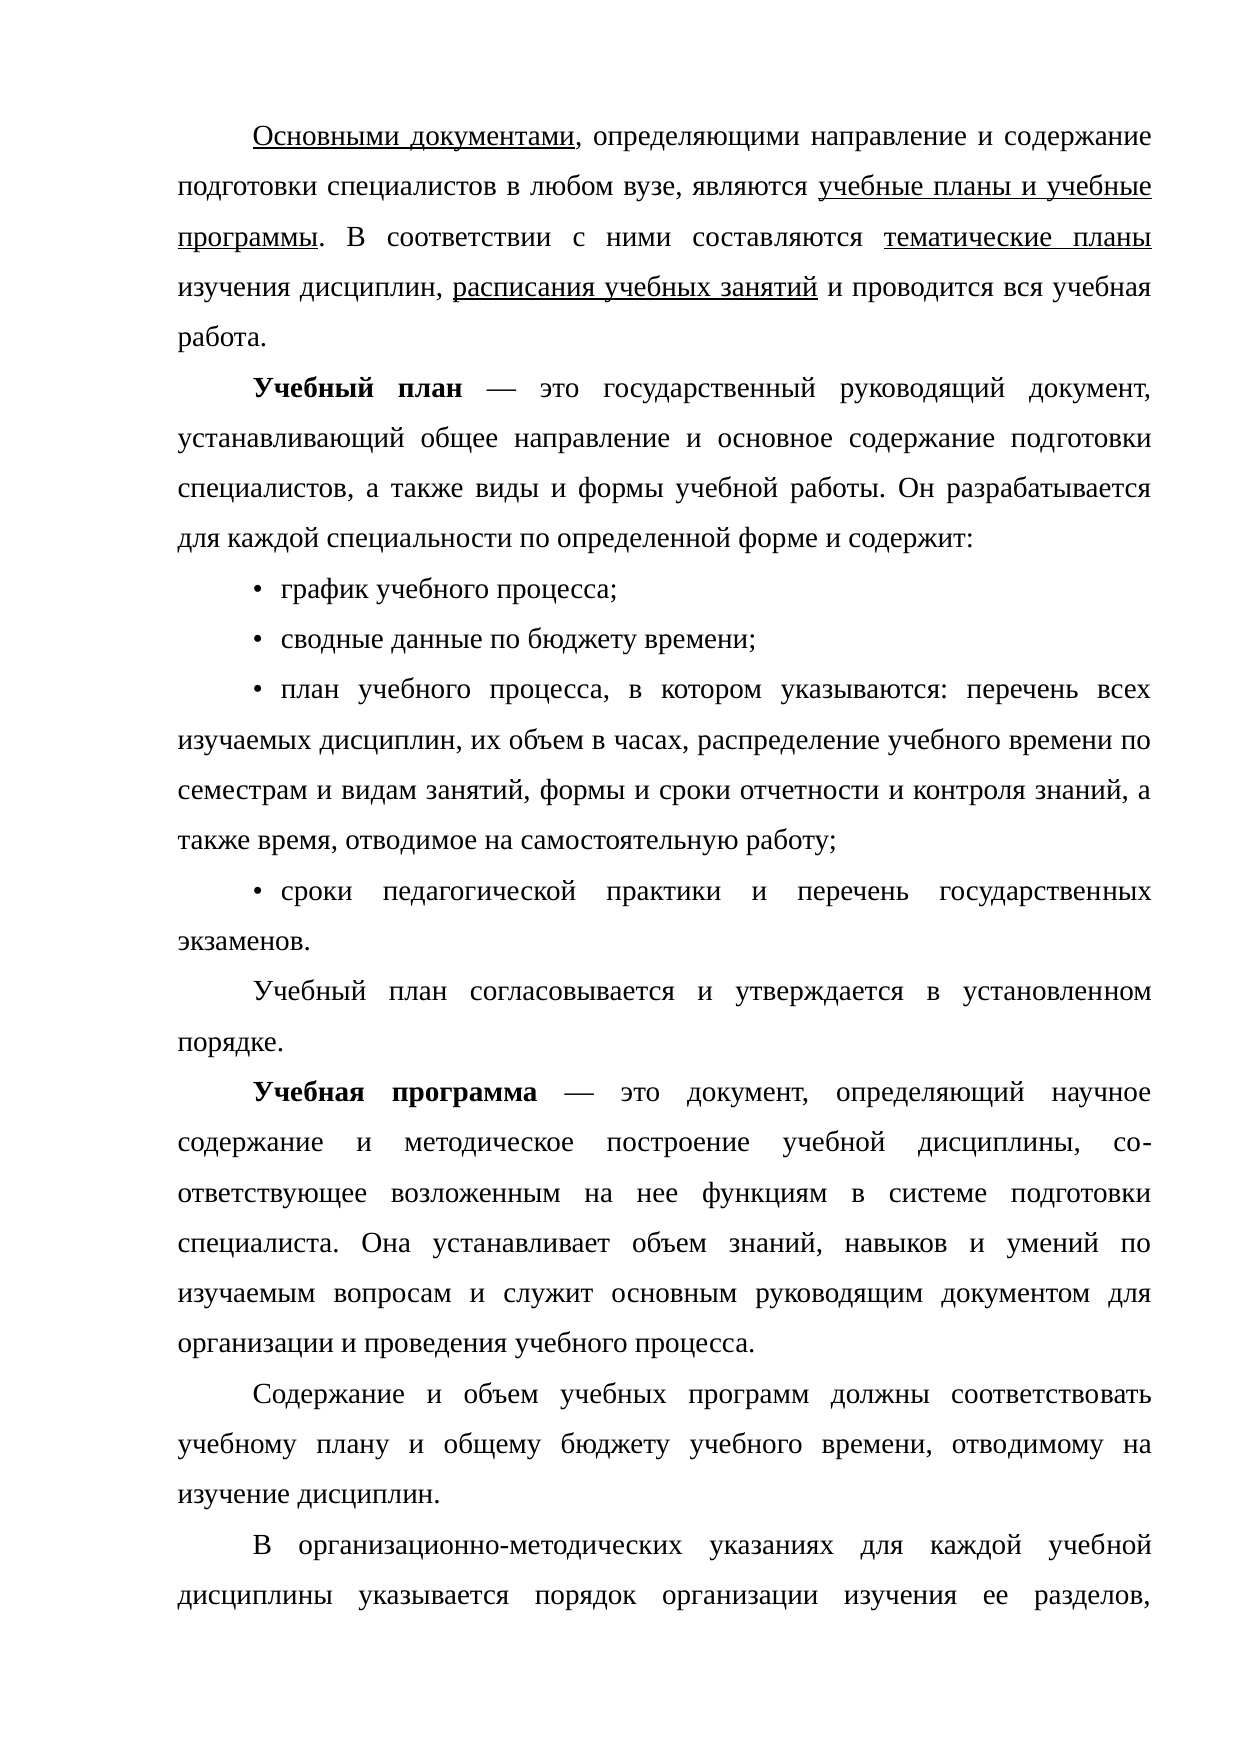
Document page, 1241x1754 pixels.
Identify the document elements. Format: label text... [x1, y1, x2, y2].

text • план учебного процесса, в котором указываются: перечень всех изучаемых дисциплин, их объем в часах, распределение учебного времени по семестрам и видам занятий, формы и сроки отчетности и контроля знаний, а также время, отводимое на самостоятельную работу; [177, 672, 1152, 856]
text • сводные данные по бюджету времени; [177, 621, 1152, 655]
text Основными документами, определяющими направление и содержание подготовки специалистов в любом вузе, являются учебные планы и учебные программы. В соответствии с ними составляются тематические планы изучения дисциплин, расписания учебных занятий и проводится вся учебная работа. [177, 118, 1152, 353]
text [177, 1527, 1152, 1611]
text Содержание и объем учебных программ должны соответствовать учебному плану и общему бюджету учебного времени, отводимому на изучение дисциплин. [177, 1376, 1152, 1510]
text • график учебного процесса; [177, 571, 1152, 604]
text Учебная программа — это документ, определяющий научное содержание и методическое построение учебной дисциплины, соответствующее возложенным на нее функциям в системе подготовки специалиста. Она устанавливает объем знаний, навыков и умений по изучаемым вопросам и служит основным руководящим документом для организации и проведения учебного процесса. [177, 1074, 1152, 1359]
text • сроки педагогической практики и перечень государственных экзаменов. [177, 873, 1152, 957]
text Учебный план согласовывается и утверждается в установленном порядке. [177, 973, 1152, 1057]
text Учебный план — это государственный руководящий документ, устанавливающий общее направление и основное содержание подготовки специалистов, а также виды и формы учебной работы. Он разрабатывается для каждой специальности по определенной форме и содержит: [177, 370, 1152, 554]
